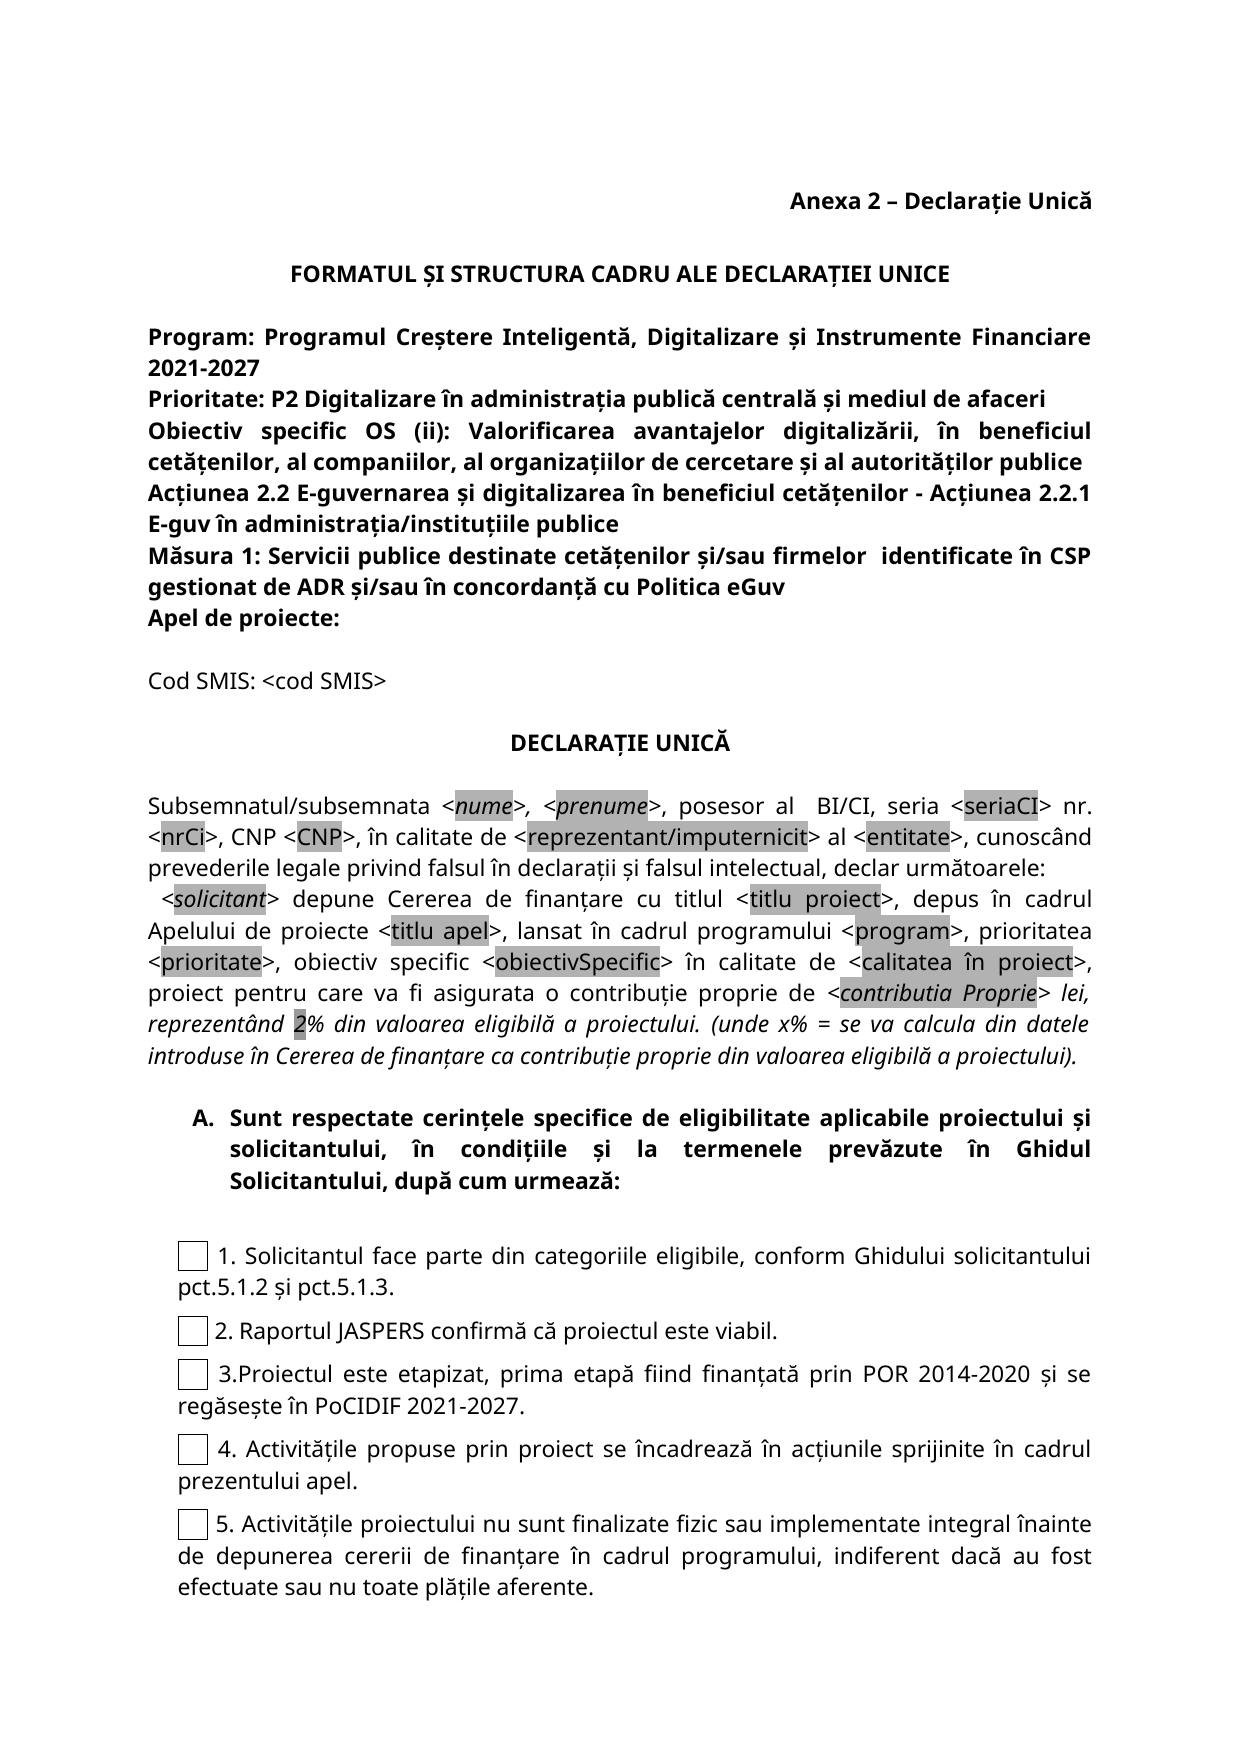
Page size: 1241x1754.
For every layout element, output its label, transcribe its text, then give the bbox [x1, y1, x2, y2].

text Măsura 1: Servicii publice destinate cetățenilor și/sau firmelor identificate în CSP gestionat de ADR și/sau în concordanță cu Politica eGuv [148, 540, 1093, 602]
text DECLARAȚIE UNICĂ [148, 727, 1093, 758]
text Program: Programul Creștere Inteligentă, Digitalizare și Instrumente Financiare 2021-2027 [148, 321, 1093, 383]
text 5. Activitățile proiectului nu sunt finalizate fizic sau implementate integral înainte de depunerea cererii de finanțare în cadrul programului, indiferent dacă au fost efectuate sau nu toate plățile aferente. [177, 1508, 1093, 1602]
text 1. Solicitantul face parte din categoriile eligibile, conform Ghidului solicitantului pct.5.1.2 și pct.5.1.3. [177, 1240, 1093, 1302]
text 4. Activitățile propuse prin proiect se încadrează în acțiunile sprijinite în cadrul prezentului apel. [177, 1433, 1093, 1496]
text Cod SMIS: <cod SMIS> [148, 665, 1093, 696]
text Anexa 2 – Declarație Unică [148, 185, 1093, 216]
text FORMATUL ȘI STRUCTURA CADRU ALE DECLARAȚIEI UNICE [148, 258, 1093, 290]
text Obiectiv specific OS (ii): Valorificarea avantajelor digitalizării, în beneficiul cetățenilor, al companiilor, al organizațiilor de cercetare și al autorităților publice [148, 415, 1093, 477]
list Sunt respectate cerințele specifice de eligibilitate aplicabile proiectului și solicitantului, în condițiile și la termenele prevăzute în Ghidul Solicitantului, după cum urmează: [192, 1102, 1093, 1196]
text 3.Proiectul este etapizat, prima etapă fiind finanțată prin POR 2014-2020 și se regăsește în PoCIDIF 2021-2027. [177, 1358, 1093, 1421]
text Prioritate: P2 Digitalizare în administrația publică centrală și mediul de afaceri [148, 383, 1093, 415]
text Subsemnatul/subsemnata <nume>, <prenume>, posesor al BI/CI, seria <seriaCI> nr. <nrCi>, CNP <CNP>, în calitate de <reprezentant/imputernicit> al <entitate>, cunoscând prevederile legale privind falsul în declarații și falsul intelectual, declar următoarele: [148, 790, 1093, 883]
text Acțiunea 2.2 E-guvernarea și digitalizarea în beneficiul cetățenilor - Acțiunea 2.2.1 E-guv în administrația/instituțiile publice [148, 477, 1093, 540]
text <solicitant> depune Cererea de finanțare cu titlul <titlu proiect>, depus în cadrul Apelului de proiecte <titlu apel>, lansat în cadrul programului <program>, prioritatea <prioritate>, obiectiv specific <obiectivSpecific> în calitate de <calitatea în proiect>, proiect pentru care va fi asigurata o contribuție proprie de <contributia Proprie> lei, reprezentând 2% din valoarea eligibilă a proiectului. (unde x% = se va calcula din datele introduse în Cererea de finanțare ca contribuție proprie din valoarea eligibilă a proiectului). [148, 883, 1093, 1071]
text 2. Raportul JASPERS confirmă că proiectul este viabil. [177, 1315, 1093, 1346]
text Apel de proiecte: [148, 602, 1093, 633]
